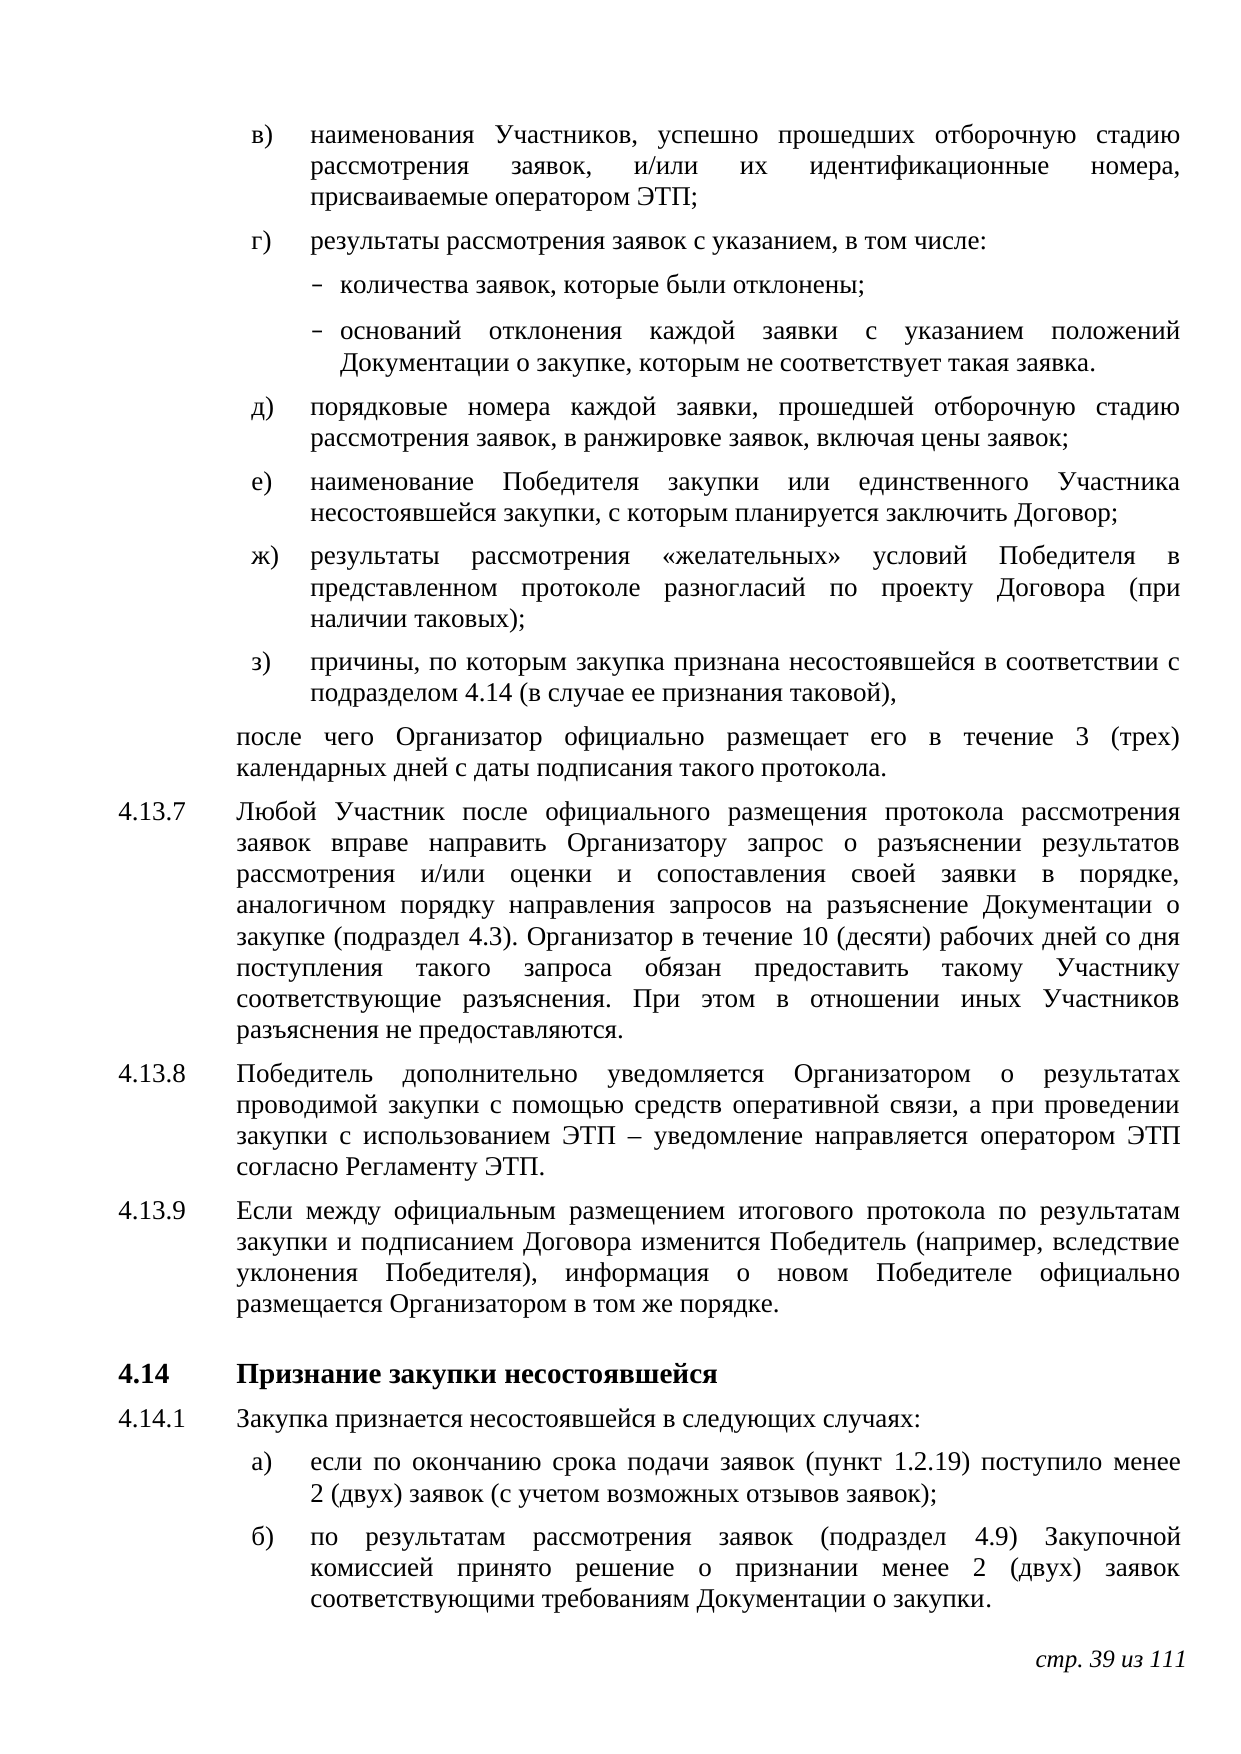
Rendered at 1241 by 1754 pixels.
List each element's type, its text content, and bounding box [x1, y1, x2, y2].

text Если между официальным размещением итогового протокола по результатам закупки и подписанием Договора изменится Победитель (например, вследствие уклонения Победителя), информация о новом Победителе официально размещается Организатором в том же порядке. [118, 1194, 1181, 1318]
text Закупка признается несостоявшейся в следующих случаях: [118, 1402, 1181, 1433]
text Победитель дополнительно уведомляется Организатором о результатах проводимой закупки с помощью средств оперативной связи, а при проведении закупки с использованием ЭТП – уведомление направляется оператором ЭТП согласно Регламенту ЭТП. [118, 1057, 1181, 1181]
text порядковые номера каждой заявки, прошедшей отборочную стадию рассмотрения заявок, в ранжировке заявок, включая цены заявок; [251, 390, 1181, 452]
text результаты рассмотрения «желательных» условий Победителя в представленном протоколе разногласий по проекту Договора (при наличии таковых); [251, 539, 1181, 633]
text наименование Победителя закупки или единственного Участника несостоявшейся закупки, с которым планируется заключить Договор; [251, 465, 1181, 527]
text причины, по которым закупка признана несостоявшейся в соответствии с подразделом 4.14 (в случае ее признания таковой), [251, 645, 1181, 708]
text наименования Участников, успешно прошедших отборочную стадию рассмотрения заявок, и/или их идентификационные номера, присваиваемые оператором ЭТП; [251, 118, 1181, 212]
text по результатам рассмотрения заявок (подраздел 4.9) Закупочной комиссией принято решение о признании менее 2 (двух) заявок соответствующими требованиям Документации о закупки. [251, 1520, 1181, 1614]
list количества заявок, которые были отклонены; [310, 268, 1181, 301]
list после чего Организатор официально размещает его в течение 3 (трех) календарных дней с даты подписания такого протокола. [236, 720, 1181, 782]
text результаты рассмотрения заявок с указанием, в том числе: [251, 224, 1181, 255]
list оснований отклонения каждой заявки с указанием положений Документации о закупке, которым не соответствует такая заявка. [310, 313, 1181, 377]
text Любой Участник после официального размещения протокола рассмотрения заявок вправе направить Организатору запрос о разъяснении результатов рассмотрения и/или оценки и сопоставления своей заявки в порядке, аналогичном порядку направления запросов на разъяснение Документации о закупке (подраздел 4.3). Организатор в течение 10 (десяти) рабочих дней со дня поступления такого запроса обязан предоставить такому Участнику соответствующие разъяснения. При этом в отношении иных Участников разъяснения не предоставляются. [118, 795, 1181, 1044]
text если по окончанию срока подачи заявок (пункт 1.2.19) поступило менее 2 (двух) заявок (с учетом возможных отзывов заявок); [251, 1446, 1181, 1508]
subtitle Признание закупки несостоявшейся [118, 1356, 1181, 1389]
